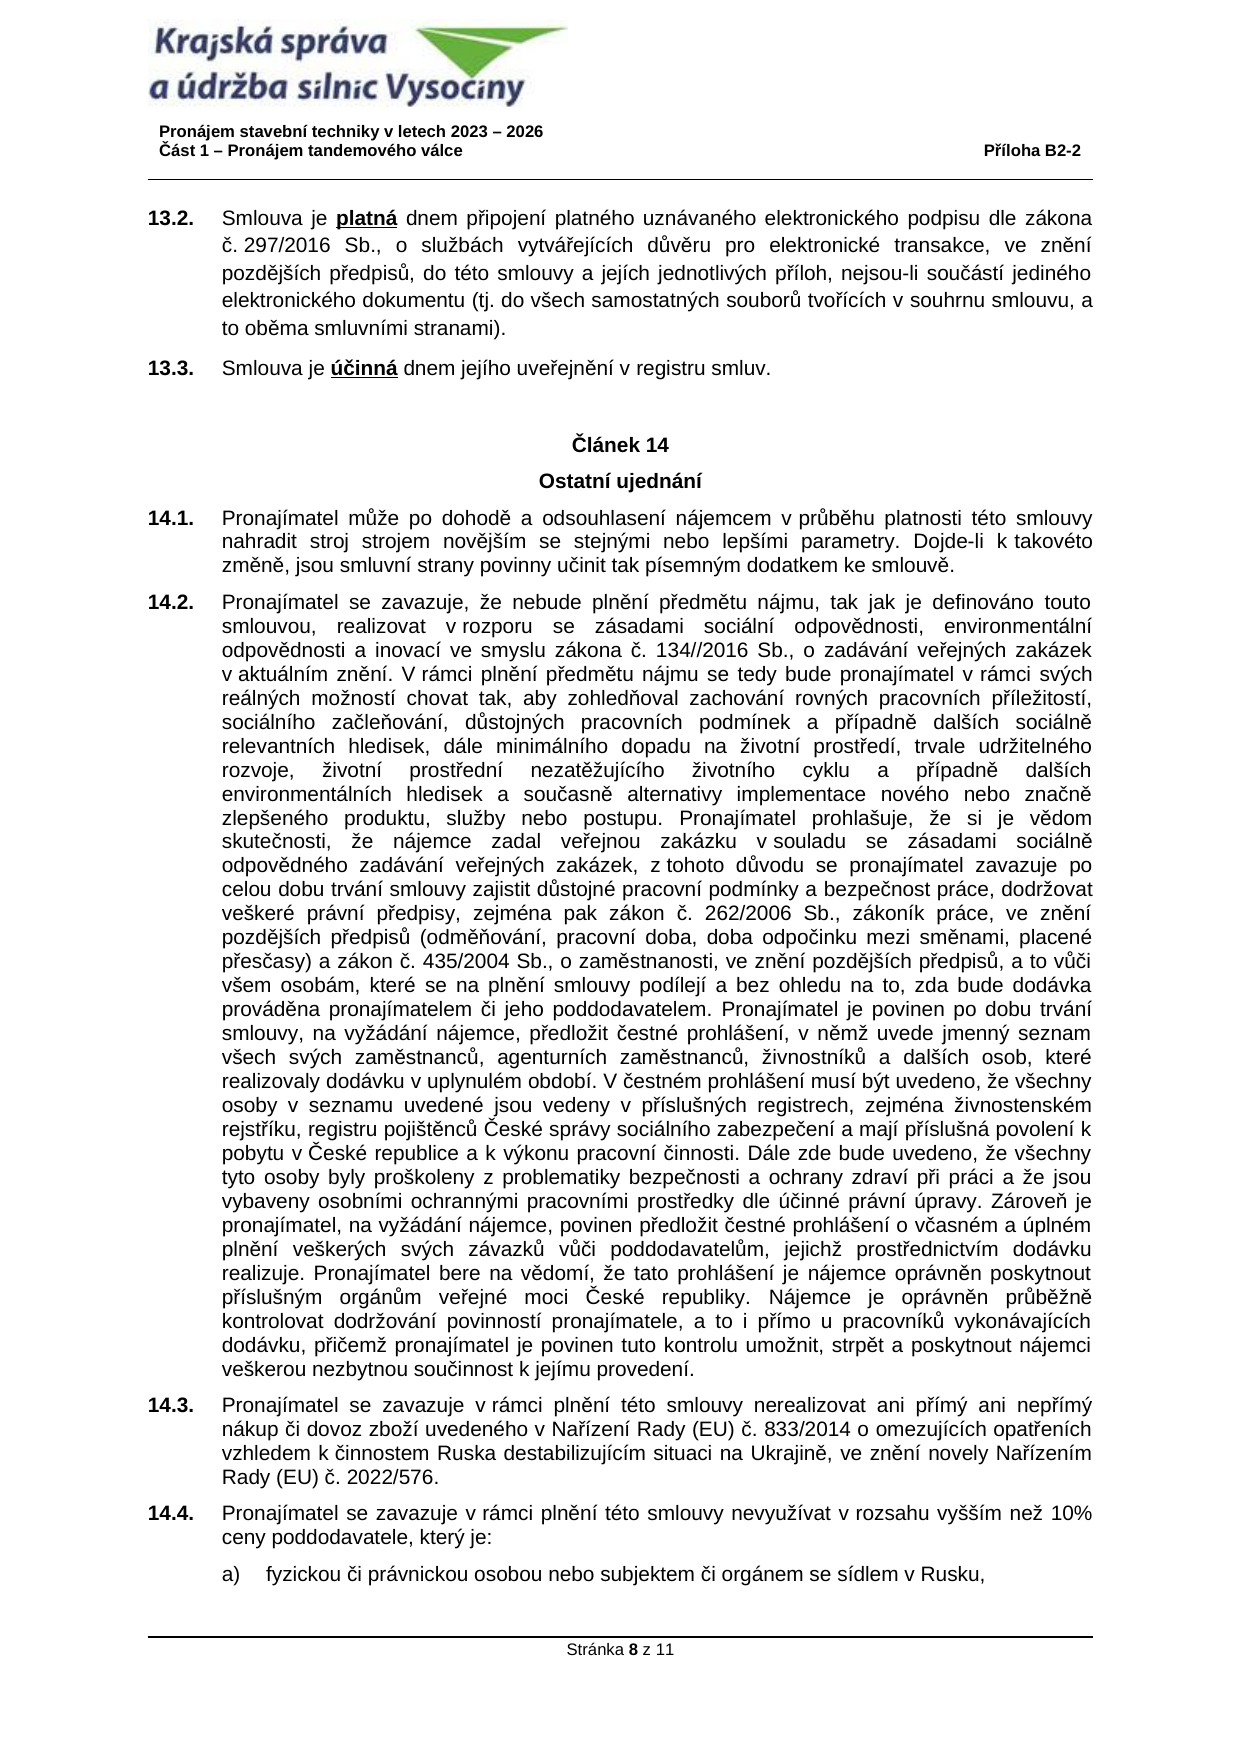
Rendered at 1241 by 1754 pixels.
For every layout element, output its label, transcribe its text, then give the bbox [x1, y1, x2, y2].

list Smlouva je platná dnem připojení platného uznávaného elektronického podpisu dle zákona č. 297/2016 Sb., o službách vytvářejících důvěru pro elektronické transakce, ve znění pozdějších předpisů, do této smlouvy a jejích jednotlivých příloh, nejsou-li součástí jediného elektronického dokumentu (tj. do všech samostatných souborů tvořících v souhrnu smlouvu, a to oběma smluvními stranami). [148, 206, 1093, 340]
list Pronajímatel se zavazuje, že nebude plnění předmětu nájmu, tak jak je definováno touto smlouvou, realizovat v rozporu se zásadami sociální odpovědnosti, environmentální odpovědnosti a inovací ve smyslu zákona č. 134//2016 Sb., o zadávání veřejných zakázek v aktuálním znění. V rámci plnění předmětu nájmu se tedy bude pronajímatel v rámci svých reálných možností chovat tak, aby zohledňoval zachování rovných pracovních příležitostí, sociálního začleňování, důstojných pracovních podmínek a případně dalších sociálně relevantních hledisek, dále minimálního dopadu na životní prostředí, trvale udržitelného rozvoje, životní prostřední nezatěžujícího životního cyklu a případně dalších environmentálních hledisek a současně alternativy implementace nového nebo značně zlepšeného produktu, služby nebo postupu. Pronajímatel prohlašuje, že si je vědom skutečnosti, že nájemce zadal veřejnou zakázku v souladu se zásadami sociálně odpovědného zadávání veřejných zakázek, z tohoto důvodu se pronajímatel zavazuje po celou dobu trvání smlouvy zajistit důstojné pracovní podmínky a bezpečnost práce, dodržovat veškeré právní předpisy, zejména pak zákon č. 262/2006 Sb., zákoník práce, ve znění pozdějších předpisů (odměňování, pracovní doba, doba odpočinku mezi směnami, placené přesčasy) a zákon č. 435/2004 Sb., o zaměstnanosti, ve znění pozdějších předpisů, a to vůči všem osobám, které se na plnění smlouvy podílejí a bez ohledu na to, zda bude dodávka prováděna pronajímatelem či jeho poddodavatelem. Pronajímatel je povinen po dobu trvání smlouvy, na vyžádání nájemce, předložit čestné prohlášení, v němž uvede jmenný seznam všech svých zaměstnanců, agenturních zaměstnanců, živnostníků a dalších osob, které realizovaly dodávku v uplynulém období. V čestném prohlášení musí být uvedeno, že všechny osoby v seznamu uvedené jsou vedeny v příslušných registrech, zejména živnostenském rejstříku, registru pojištěnců České správy sociálního zabezpečení a mají příslušná povolení k pobytu v České republice a k výkonu pracovní činnosti. Dále zde bude uvedeno, že všechny tyto osoby byly proškoleny z problematiky bezpečnosti a ochrany zdraví při práci a že jsou vybaveny osobními ochrannými pracovními prostředky dle účinné právní úpravy. Zároveň je pronajímatel, na vyžádání nájemce, povinen předložit čestné prohlášení o včasném a úplném plnění veškerých svých závazků vůči poddodavatelům, jejichž prostřednictvím dodávku realizuje. Pronajímatel bere na vědomí, že tato prohlášení je nájemce oprávněn poskytnout příslušným orgánům veřejné moci České republiky. Nájemce je oprávněn průběžně kontrolovat dodržování povinností pronajímatele, a to i přímo u pracovníků vykonávajících dodávku, přičemž pronajímatel je povinen tuto kontrolu umožnit, strpět a poskytnout nájemci veškerou nezbytnou součinnost k jejímu provedení. [148, 590, 1093, 1380]
list fyzickou či právnickou osobou nebo subjektem či orgánem se sídlem v Rusku, [222, 1562, 1093, 1586]
subtitle Článek 14 [148, 432, 1093, 456]
picture [147, 19, 568, 110]
list Smlouva je účinná dnem jejího uveřejnění v registru smluv. [148, 356, 1093, 380]
list Pronajímatel se zavazuje v rámci plnění této smlouvy nevyužívat v rozsahu vyšším než 10% ceny poddodavatele, který je: [148, 1501, 1093, 1549]
subtitle Ostatní ujednání [148, 469, 1093, 493]
list Pronajímatel se zavazuje v rámci plnění této smlouvy nerealizovat ani přímý ani nepřímý nákup či dovoz zboží uvedeného v Nařízení Rady (EU) č. 833/2014 o omezujících opatřeních vzhledem k činnostem Ruska destabilizujícím situaci na Ukrajině, ve znění novely Nařízením Rady (EU) č. 2022/576. [148, 1393, 1093, 1489]
list Pronajímatel může po dohodě a odsouhlasení nájemcem v průběhu platnosti této smlouvy nahradit stroj strojem novějším se stejnými nebo lepšími parametry. Dojde-li k takovéto změně, jsou smluvní strany povinny učinit tak písemným dodatkem ke smlouvě. [148, 505, 1093, 577]
